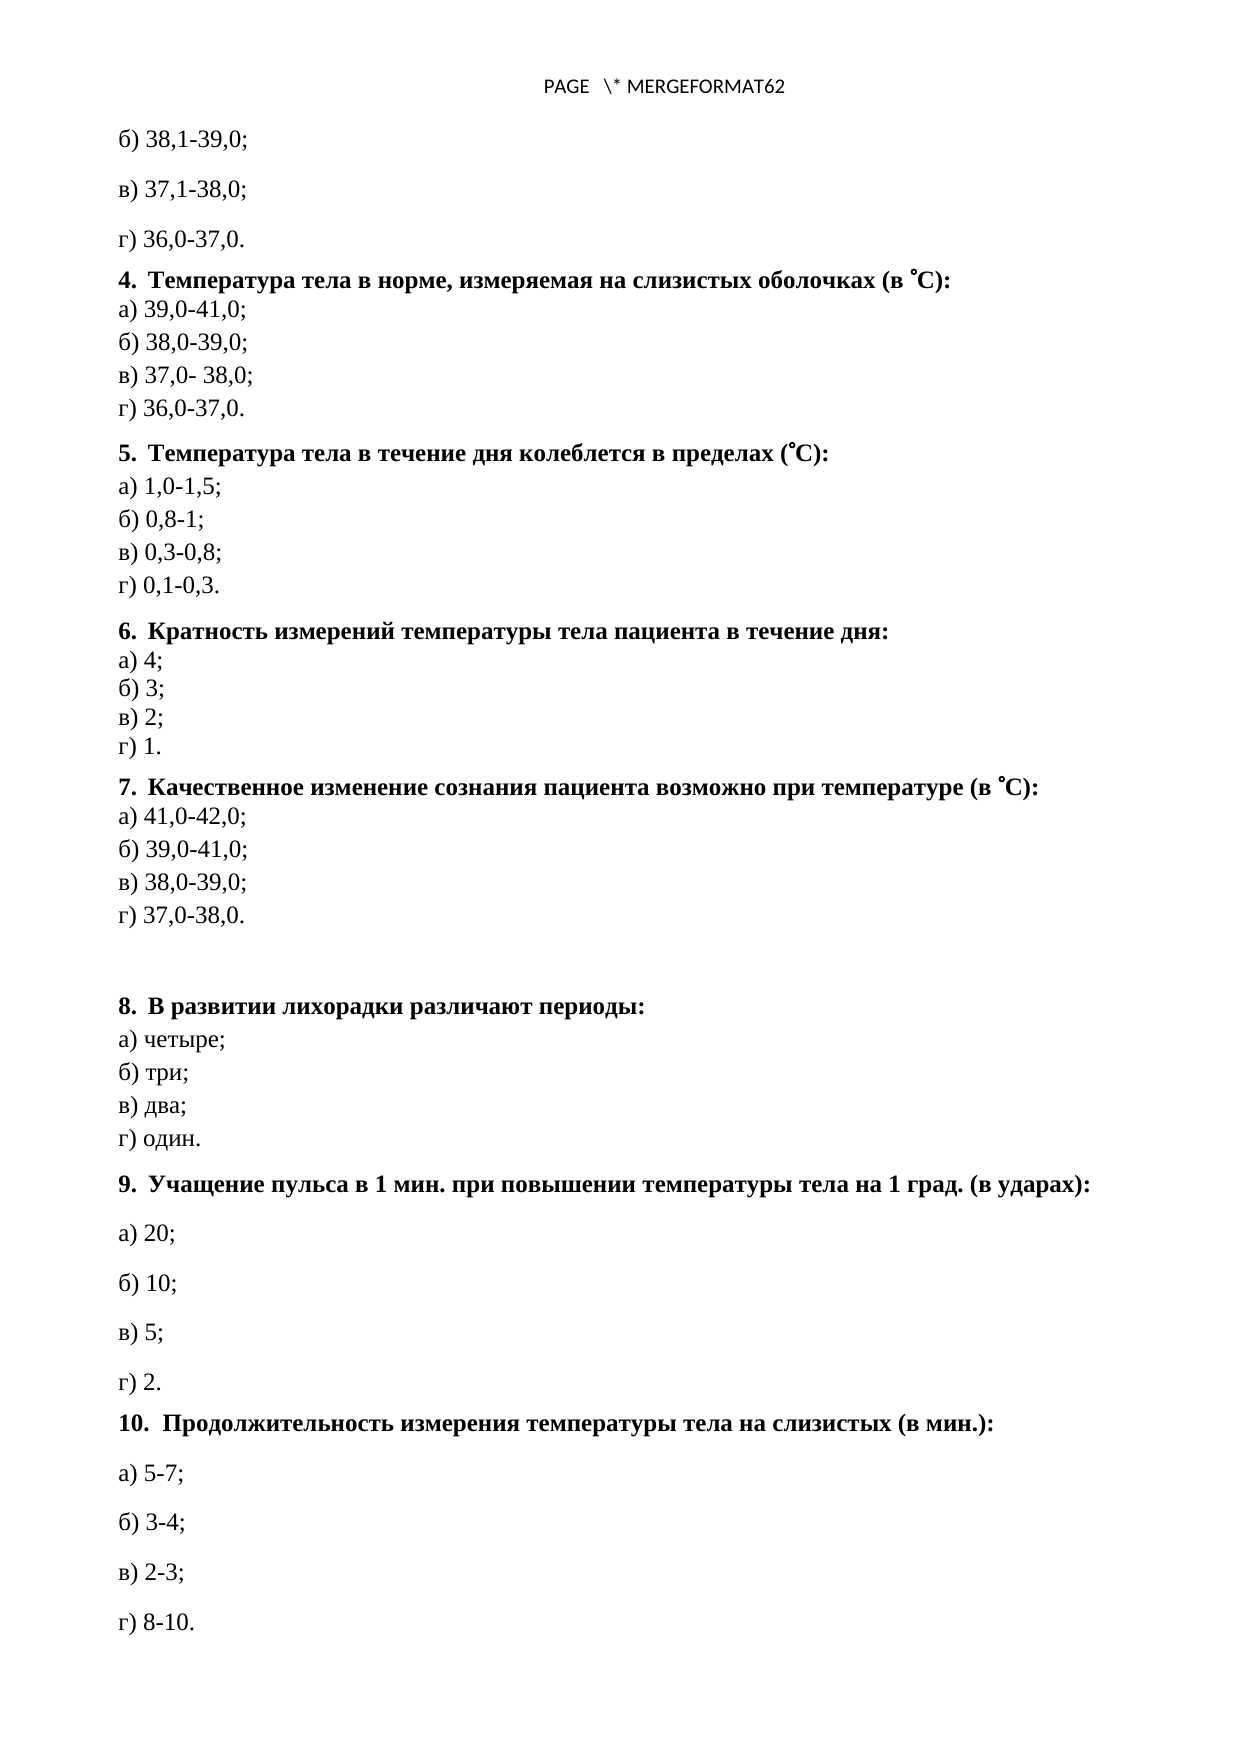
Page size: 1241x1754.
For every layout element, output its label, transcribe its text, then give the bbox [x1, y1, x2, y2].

text в) 38,0-39,0; [118, 867, 1152, 896]
text в) 37,0- 38,0; [118, 360, 1152, 388]
text б) 38,0-39,0; [118, 327, 1152, 356]
text г) 1. [118, 731, 1152, 760]
text б) 39,0-41,0; [118, 834, 1152, 863]
text в) 0,3-0,8; [118, 537, 1152, 566]
text 7. Качественное изменение сознания пациента возможно при температуре (в С): [118, 772, 1152, 801]
text б) 0,8-1; [118, 504, 1152, 533]
text а) 1,0-1,5; [118, 471, 1152, 500]
text а) четыре; [118, 1024, 1152, 1053]
text г) 8-10. [118, 1607, 1152, 1635]
text а) 20; [118, 1218, 1152, 1247]
text в) два; [118, 1090, 1152, 1119]
text г) 36,0-37,0. [118, 224, 1152, 252]
text б) 3-4; [118, 1507, 1152, 1536]
text 4. Температура тела в норме, измеряемая на слизистых оболочках (в С): [118, 265, 1152, 294]
text 8. В развитии лихорадки различают периоды: [118, 991, 1152, 1020]
text б) 3; [118, 673, 1152, 702]
text г) 37,0-38,0. [118, 900, 1152, 929]
text а) 39,0-41,0; [118, 294, 1152, 322]
text б) 38,1-39,0; [118, 124, 1152, 153]
text г) один. [118, 1123, 1152, 1152]
text 10. Продолжительность измерения температуры тела на слизистых (в мин.): [118, 1408, 1152, 1437]
text а) 41,0-42,0; [118, 801, 1152, 830]
text а) 4; [118, 645, 1152, 673]
text б) три; [118, 1057, 1152, 1086]
text в) 5; [118, 1317, 1152, 1346]
text г) 0,1-0,3. [118, 570, 1152, 599]
text в) 2; [118, 702, 1152, 731]
text в) 37,1-38,0; [118, 174, 1152, 203]
text г) 2. [118, 1367, 1152, 1396]
text г) 36,0-37,0. [118, 393, 1152, 422]
text 9. Учащение пульса в 1 мин. при повышении температуры тела на 1 град. (в ударах): [118, 1169, 1152, 1197]
text б) 10; [118, 1268, 1152, 1297]
text 6. Кратность измерений температуры тела пациента в течение дня: [118, 616, 1152, 645]
text а) 5-7; [118, 1458, 1152, 1487]
text 5. Температура тела в течение дня колеблется в пределах (С): [118, 438, 1152, 467]
text в) 2-3; [118, 1557, 1152, 1586]
